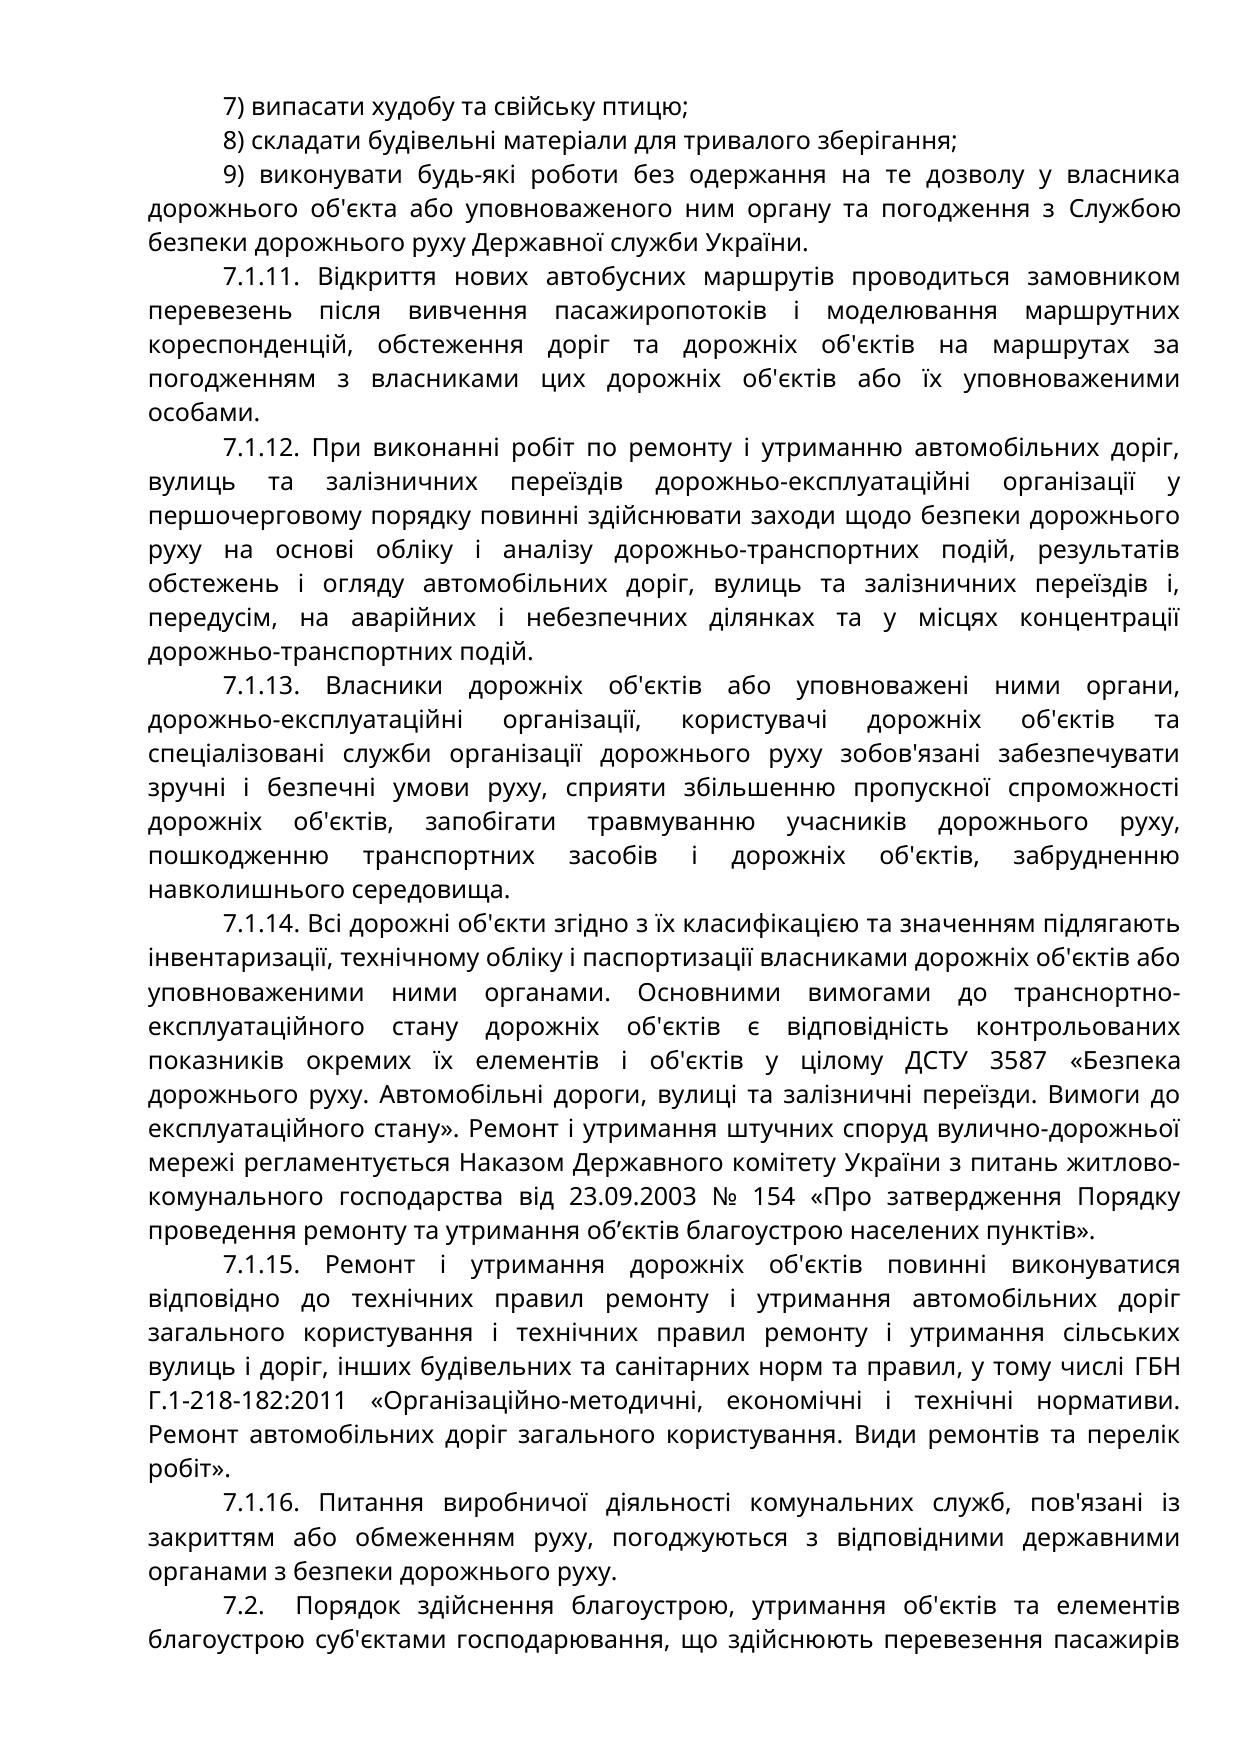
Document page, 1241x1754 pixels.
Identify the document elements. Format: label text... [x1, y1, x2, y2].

text 8) складати будівельні матеріали для тривалого зберігання; [148, 123, 1181, 157]
text 7.1.14. Всі дорожні об'єкти згідно з їх класифікацією та значенням підлягають інвентаризації, технічному обліку і паспортизації власниками дорожніх об'єктів або уповноваженими ними органами. Основними вимогами до транснортно-експлуатаційного стану дорожніх об'єктів є відповідність контрольованих показників окремих їх елементів і об'єктів у цілому ДСТУ 3587 «Безпека дорожнього руху. Автомобільні дороги, вулиці та залізничні переїзди. Вимоги до експлуатаційного стану». Ремонт і утримання штучних споруд вулично-дорожньої мережі регламентується Наказом Державного комітету України з питань житлово-комунального господарства від 23.09.2003 № 154 «Про затвердження Порядку проведення ремонту та утримання об’єктів благоустрою населених пунктів». [148, 906, 1181, 1247]
text 7.1.12. При виконанні робіт по ремонту і утриманню автомобільних доріг, вулиць та залізничних переїздів дорожньо-експлуатаційні організації у першочерговому порядку повинні здійснювати заходи щодо безпеки дорожнього руху на основі обліку і аналізу дорожньо-транспортних подій, результатів обстежень і огляду автомобільних доріг, вулиць та залізничних переїздів і, передусім, на аварійних і небезпечних ділянках та у місцях концентрації дорожньо-транспортних подій. [148, 429, 1181, 668]
text 7.1.15. Ремонт і утримання дорожніх об'єктів повинні виконуватися відповідно до технічних правил ремонту і утримання автомобільних доріг загального користування і технічних правил ремонту і утримання сільських вулиць і доріг, інших будівельних та санітарних норм та правил, у тому числі ГБН Г.1-218-182:2011 «Організаційно-методичні, економічні і технічні нормативи. Ремонт автомобільних доріг загального користування. Види ремонтів та перелік робіт». [148, 1247, 1181, 1485]
text 7.1.11. Відкриття нових автобусних маршрутів проводиться замовником перевезень після вивчення пасажиропотоків і моделювання маршрутних кореспонденцій, обстеження доріг та дорожніх об'єктів на маршрутах за погодженням з власниками цих дорожніх об'єктів або їх уповноваженими особами. [148, 259, 1181, 429]
text 7.1.16. Питання виробничої діяльності комунальних служб, пов'язані із закриттям або обмеженням руху, погоджуються з відповідними державними органами з безпеки дорожнього руху. [148, 1485, 1181, 1587]
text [148, 1587, 1181, 1655]
text 7) випасати худобу та свійську птицю; [148, 88, 1181, 123]
text 9) виконувати будь-які роботи без одержання на те дозволу у власника дорожнього об'єкта або уповноваженого ним органу та погодження з Службою безпеки дорожнього руху Державної служби України. [148, 157, 1181, 259]
text 7.1.13. Власники дорожніх об'єктів або уповноважені ними органи, дорожньо-експлуатаційні організації, користувачі дорожніх об'єктів та спеціалізовані служби організації дорожнього руху зобов'язані забезпечувати зручні і безпечні умови руху, сприяти збільшенню пропускної спроможності дорожніх об'єктів, запобігати травмуванню учасників дорожнього руху, пошкодженню транспортних засобів і дорожніх об'єктів, забрудненню навколишнього середовища. [148, 668, 1181, 906]
